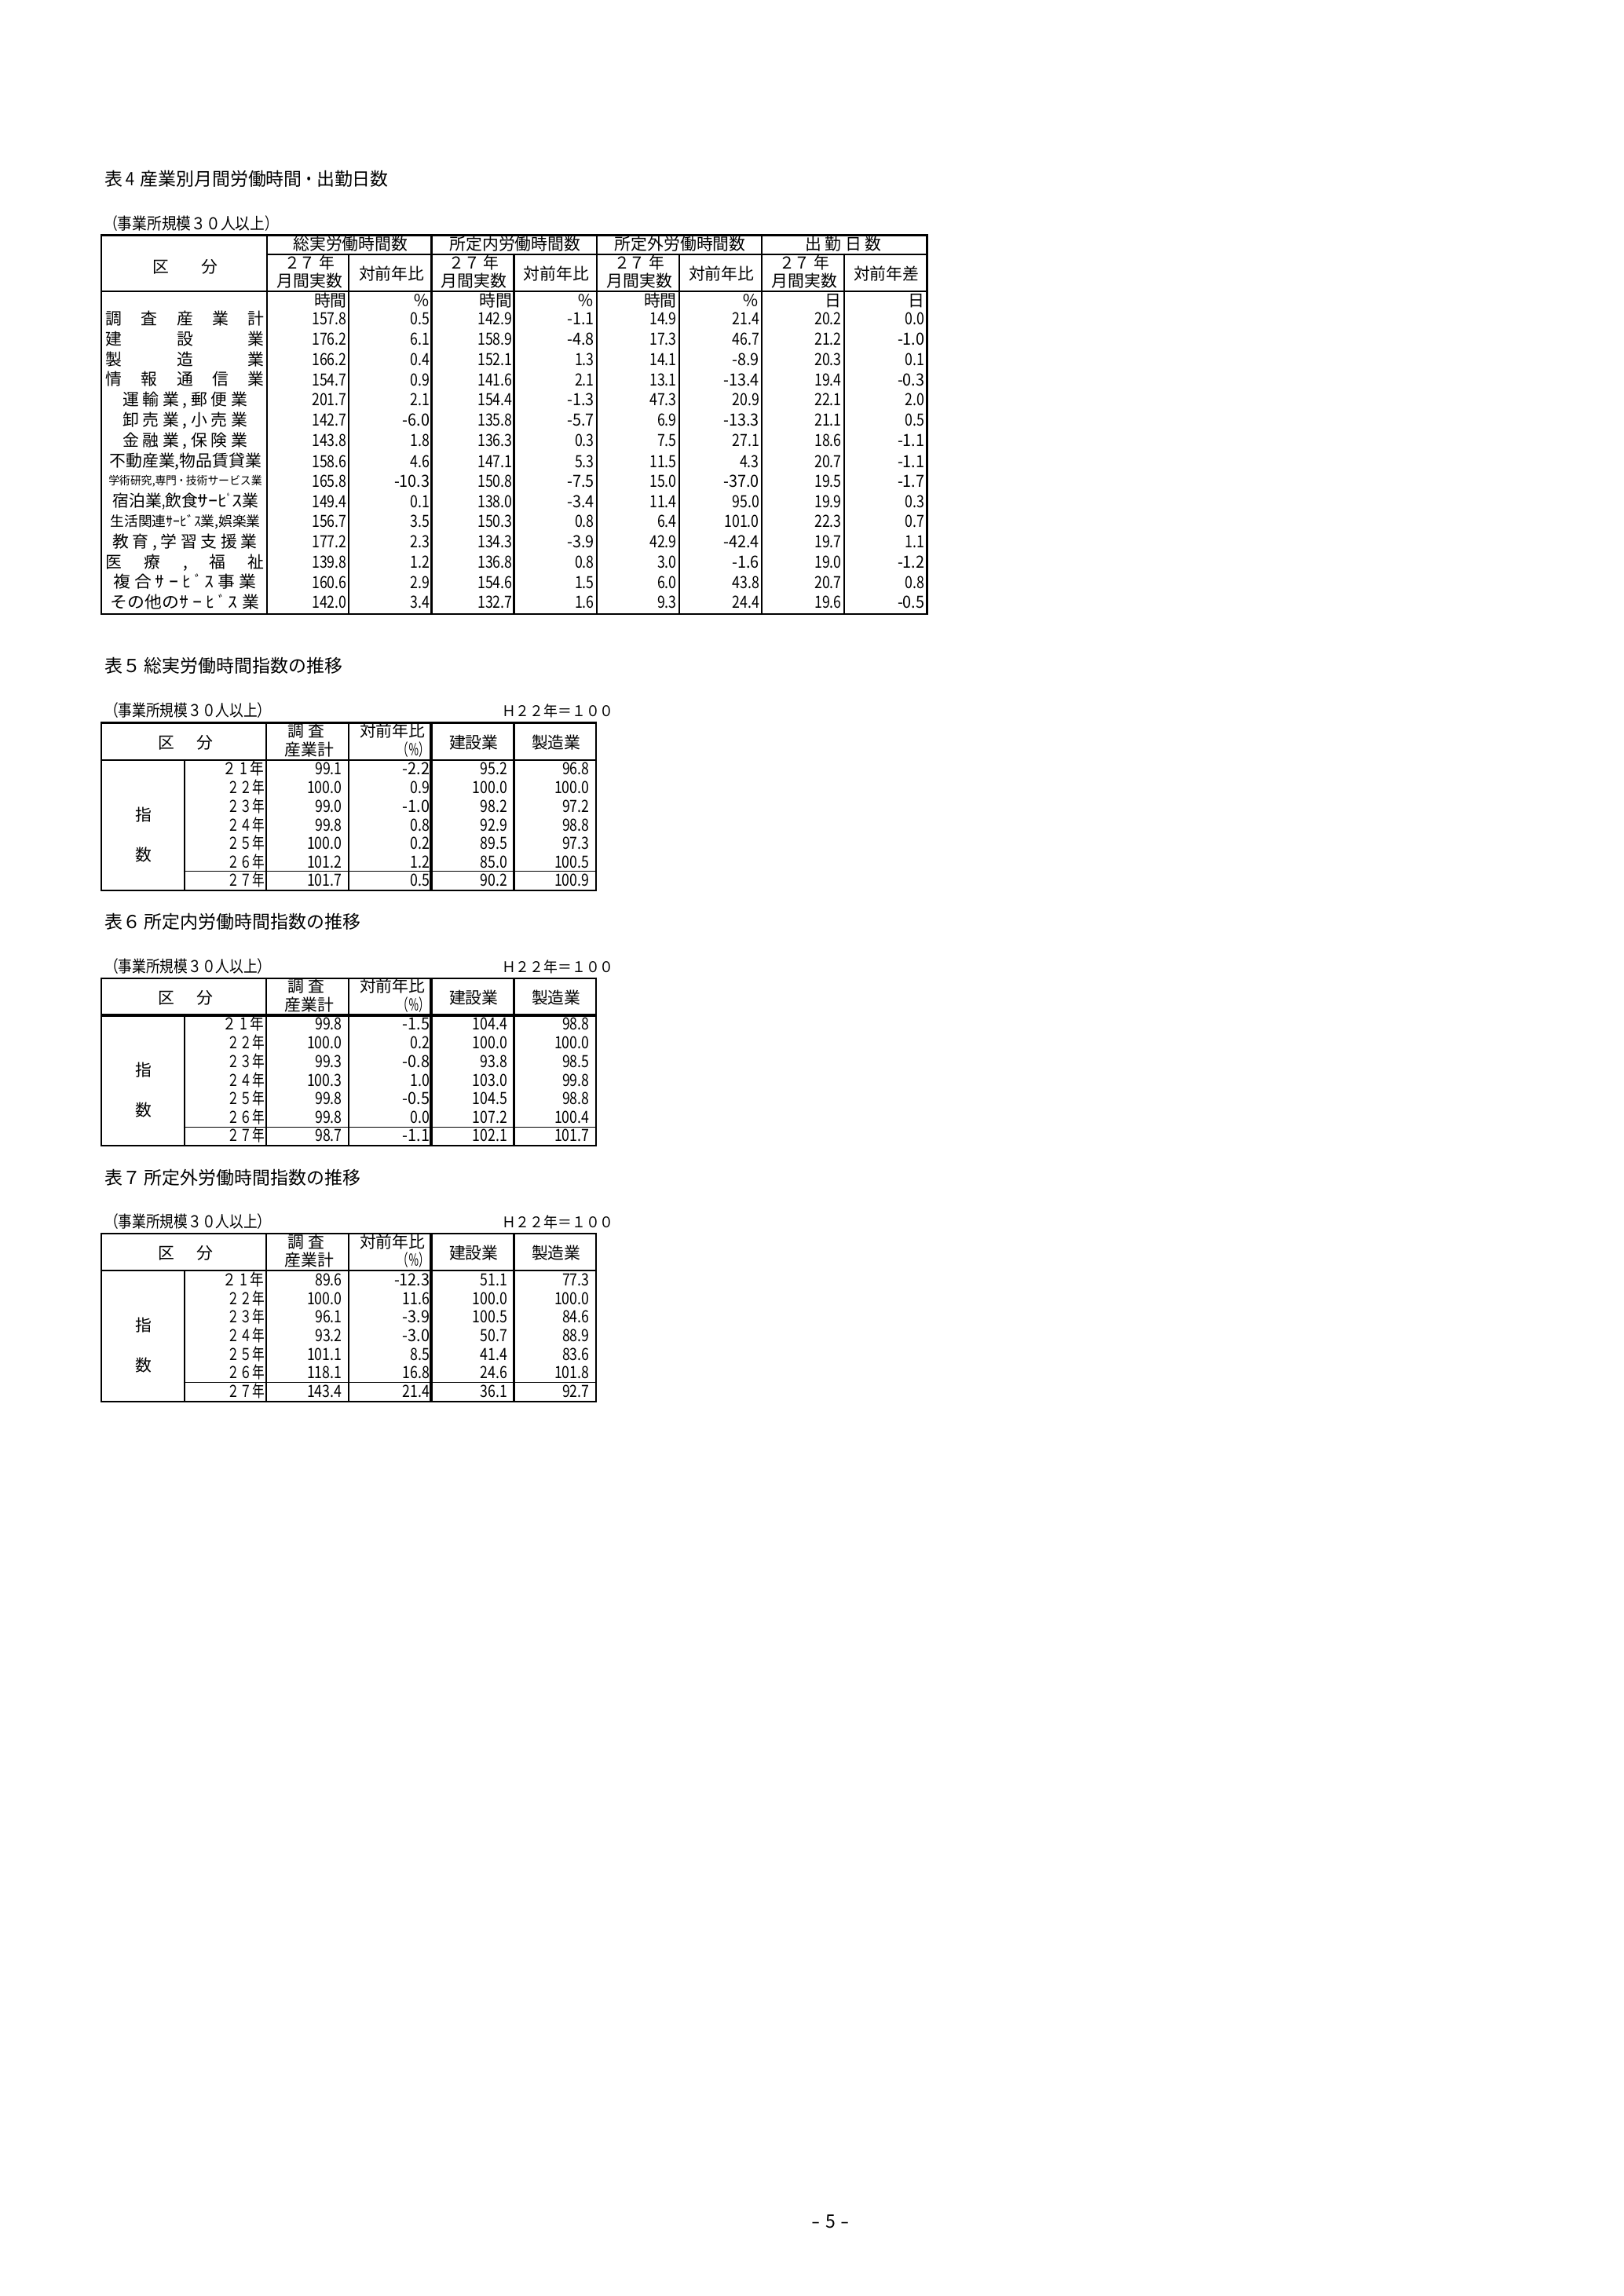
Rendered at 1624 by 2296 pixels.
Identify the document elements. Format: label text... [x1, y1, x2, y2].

table_cell 宿泊業,飲食ｻｰﾋﾞｽ業 [102, 492, 266, 513]
table_cell 1.5 [515, 573, 596, 594]
table_cell 情 報 通 信 業 [102, 371, 266, 391]
table_cell ２４年 [185, 1326, 265, 1345]
table_cell 98.5 [515, 1052, 595, 1071]
table_cell （％） [349, 1252, 430, 1270]
table_cell ２７年 [185, 1128, 265, 1145]
table_cell -0.5 [349, 1090, 430, 1108]
table_cell ２２年 [185, 1033, 265, 1052]
table_cell 11.4 [598, 492, 678, 513]
table_cell [102, 292, 266, 310]
table_cell -4.8 [515, 331, 596, 350]
table_cell 0.9 [349, 778, 430, 797]
table_cell 対前年比 [349, 255, 430, 291]
table_cell 143.8 [268, 432, 348, 452]
table_cell -3.9 [515, 533, 596, 553]
table_cell 22.3 [763, 513, 843, 532]
table_cell 8.5 [349, 1345, 430, 1364]
table_cell 100.0 [267, 1289, 348, 1307]
table_cell 98.7 [267, 1128, 348, 1145]
table_cell 14.1 [598, 350, 678, 371]
table_cell 177.2 [268, 533, 348, 553]
table_cell 101.7 [515, 1128, 595, 1145]
table_cell 指数 [102, 1017, 184, 1145]
table_cell -3.4 [515, 492, 596, 513]
text （事業所規模３０人以上） [104, 210, 1514, 234]
table_cell ２５年 [185, 1345, 265, 1364]
table_header 対前年比 [349, 979, 430, 996]
table_cell ２1年 [185, 1017, 265, 1033]
table_cell -7.5 [515, 473, 596, 492]
table_cell 154.6 [433, 573, 513, 594]
table_cell 0.5 [845, 411, 926, 431]
table_cell 7.5 [598, 432, 678, 452]
text 表４ 産業別月間労働時間・出勤日数 [104, 165, 1514, 191]
table_cell 20.2 [763, 310, 843, 331]
table_cell 0.8 [349, 816, 430, 834]
table_cell 100.0 [515, 1289, 595, 1307]
table_cell 製 造 業 [102, 350, 266, 371]
table_cell 100.4 [515, 1108, 595, 1126]
table_header 製造業 [515, 1234, 595, 1270]
table_cell 158.9 [433, 331, 513, 350]
table_cell 2.1 [349, 391, 430, 411]
table_cell 50.7 [433, 1326, 513, 1345]
table_cell 41.4 [433, 1345, 513, 1364]
table_cell 16.8 [349, 1364, 430, 1382]
table_cell 100.0 [433, 1289, 513, 1307]
table_header 製造業 [515, 979, 595, 1014]
table_cell 0.8 [515, 553, 596, 573]
table_cell 時間 [433, 292, 513, 310]
table_cell 100.3 [267, 1071, 348, 1089]
table_cell 6.9 [598, 411, 678, 431]
table_cell 医 療 , 福 祉 [102, 553, 266, 573]
table_cell 0.1 [349, 492, 430, 513]
table_cell 118.1 [267, 1364, 348, 1382]
table_cell 154.4 [433, 391, 513, 411]
table_cell 不動産業,物品賃貸業 [102, 452, 266, 473]
table_cell 調 査 産 業 計 [102, 310, 266, 331]
table_cell ２３年 [185, 1307, 265, 1326]
table_cell 19.6 [763, 594, 843, 613]
table_cell -1.1 [845, 452, 926, 473]
table_header 総実労働時間数 [268, 236, 430, 253]
table_cell 97.2 [515, 797, 595, 816]
table_cell -1.1 [349, 1128, 430, 1145]
table_cell ２５年 [185, 1090, 265, 1108]
table_cell -0.5 [845, 594, 926, 613]
table_cell 時間 [598, 292, 678, 310]
table_cell -0.8 [349, 1052, 430, 1071]
table_cell 143.4 [267, 1383, 348, 1400]
table_cell 99.8 [267, 1017, 348, 1033]
table_cell 対前年比 [515, 255, 596, 291]
table_header 調 査 [267, 724, 348, 740]
table_cell 101.1 [267, 1345, 348, 1364]
table_cell 20.3 [763, 350, 843, 371]
table_cell 92.9 [433, 816, 513, 834]
table_cell 100.0 [433, 778, 513, 797]
table_cell 複 合 ｻ ｰ ﾋ ﾞ ｽ 事 業 [102, 573, 266, 594]
table_cell ２２年 [185, 1289, 265, 1307]
table_cell -5.7 [515, 411, 596, 431]
table_cell 100.0 [267, 1033, 348, 1052]
table_cell 104.4 [433, 1017, 513, 1033]
table_cell ％ [515, 292, 596, 310]
table_cell 1.6 [515, 594, 596, 613]
table_cell 15.0 [598, 473, 678, 492]
table_cell 92.7 [515, 1383, 595, 1400]
table_header 所定外労働時間数 [598, 236, 761, 253]
table_cell ２７ 年 [598, 255, 678, 272]
table_cell 卸 売 業 , 小 売 業 [102, 411, 266, 431]
table_cell その他のｻ ｰ ﾋ ﾞ ｽ 業 [102, 594, 266, 613]
table_cell 0.0 [845, 310, 926, 331]
table_cell ２６年 [185, 1364, 265, 1382]
table_cell 5.3 [515, 452, 596, 473]
table_cell 4.6 [349, 452, 430, 473]
table_cell 月間実数 [598, 272, 678, 291]
table_cell 1.0 [349, 1071, 430, 1089]
table_cell 時間 [268, 292, 348, 310]
table_cell 160.6 [268, 573, 348, 594]
table_cell 99.8 [267, 816, 348, 834]
table_cell 金 融 業 , 保 険 業 [102, 432, 266, 452]
table_cell -1.2 [845, 553, 926, 573]
text 表６ 所定内労働時間指数の推移 [104, 908, 1514, 934]
table_cell 142.7 [268, 411, 348, 431]
table_cell 103.0 [433, 1071, 513, 1089]
table_header 建設業 [433, 724, 513, 759]
table_cell 100.9 [515, 872, 595, 890]
table_cell 20.9 [680, 391, 761, 411]
table_cell 165.8 [268, 473, 348, 492]
table_cell 98.8 [515, 1090, 595, 1108]
table_cell 1.2 [349, 553, 430, 573]
table_cell 6.0 [598, 573, 678, 594]
table_cell ２６年 [185, 1108, 265, 1126]
table_cell 0.5 [349, 310, 430, 331]
table_cell ２５年 [185, 835, 265, 853]
table_cell 157.8 [268, 310, 348, 331]
table_cell 98.2 [433, 797, 513, 816]
table_cell 166.2 [268, 350, 348, 371]
table_header 建設業 [433, 979, 513, 1014]
table_cell 21.1 [763, 411, 843, 431]
table_header 区 分 [102, 1234, 265, 1270]
table_cell 99.0 [267, 797, 348, 816]
table_cell 6.4 [598, 513, 678, 532]
table_cell ２６年 [185, 853, 265, 871]
table_cell 21.2 [763, 331, 843, 350]
table_cell ２４年 [185, 816, 265, 834]
table_cell 100.5 [515, 853, 595, 871]
table_cell 88.9 [515, 1326, 595, 1345]
text 表７ 所定外労働時間指数の推移 [104, 1164, 1514, 1190]
table_cell 97.3 [515, 835, 595, 853]
table_cell 月間実数 [268, 272, 348, 291]
table_cell 4.3 [680, 452, 761, 473]
table_cell 89.6 [267, 1271, 348, 1289]
table_cell 11.6 [349, 1289, 430, 1307]
table_cell -1.0 [349, 797, 430, 816]
table_cell 154.7 [268, 371, 348, 391]
table_cell 6.1 [349, 331, 430, 350]
table_cell 100.5 [433, 1307, 513, 1326]
table_cell 22.1 [763, 391, 843, 411]
table_cell -13.4 [680, 371, 761, 391]
table_cell 99.8 [267, 1108, 348, 1126]
table_cell -0.3 [845, 371, 926, 391]
table_header 所定内労働時間数 [433, 236, 596, 253]
table_cell 1.8 [349, 432, 430, 452]
table_cell ２７ 年 [433, 255, 513, 272]
table_cell 83.6 [515, 1345, 595, 1364]
table_cell 指数 [102, 761, 184, 890]
table_cell 3.5 [349, 513, 430, 532]
table_cell 1.3 [515, 350, 596, 371]
table_cell 135.8 [433, 411, 513, 431]
table_header 対前年比 [349, 724, 430, 740]
table_cell 生活関連ｻｰﾋﾞｽ業,娯楽業 [102, 513, 266, 532]
table_cell 99.8 [267, 1090, 348, 1108]
table_cell 18.6 [763, 432, 843, 452]
table_cell 176.2 [268, 331, 348, 350]
table_cell 85.0 [433, 853, 513, 871]
table_cell 46.7 [680, 331, 761, 350]
table_cell 51.1 [433, 1271, 513, 1289]
table_cell -1.5 [349, 1017, 430, 1033]
table_cell 0.9 [349, 371, 430, 391]
table_cell 132.7 [433, 594, 513, 613]
table_cell 0.0 [349, 1108, 430, 1126]
table_cell 産業計 [267, 740, 348, 759]
table_cell 134.3 [433, 533, 513, 553]
table_cell 20.7 [763, 452, 843, 473]
table_cell 19.9 [763, 492, 843, 513]
table_cell -1.1 [845, 432, 926, 452]
table_cell 101.2 [267, 853, 348, 871]
table_cell 0.3 [845, 492, 926, 513]
table_cell 0.3 [515, 432, 596, 452]
table_cell 0.2 [349, 835, 430, 853]
table_cell 139.8 [268, 553, 348, 573]
table_cell 学術研究,専門・技術サービス業 [102, 473, 266, 492]
table_cell 101.7 [267, 872, 348, 890]
table_cell 3.0 [598, 553, 678, 573]
table_cell 95.2 [433, 761, 513, 778]
table_cell 0.4 [349, 350, 430, 371]
table_cell 100.0 [267, 835, 348, 853]
table_cell -3.0 [349, 1326, 430, 1345]
table_cell 0.1 [845, 350, 926, 371]
table_cell 対前年差 [845, 255, 926, 291]
table_cell 日 [845, 292, 926, 310]
table_cell ％ [349, 292, 430, 310]
table_cell 運 輸 業 , 郵 便 業 [102, 391, 266, 411]
table_cell 0.8 [845, 573, 926, 594]
table_header 区 分 [102, 979, 265, 1014]
table_cell 96.8 [515, 761, 595, 778]
table_cell 0.5 [349, 872, 430, 890]
table_cell ２1年 [185, 1271, 265, 1289]
text 表５ 総実労働時間指数の推移 [104, 652, 1514, 678]
table_cell -1.1 [515, 310, 596, 331]
table_cell 産業計 [267, 1252, 348, 1270]
table_cell 84.6 [515, 1307, 595, 1326]
table_cell 19.0 [763, 553, 843, 573]
table_cell -3.9 [349, 1307, 430, 1326]
text （事業所規模３０人以上） Ｈ２２年＝１００ [104, 1208, 1514, 1233]
table_cell 9.3 [598, 594, 678, 613]
table_cell 43.8 [680, 573, 761, 594]
table_header 調 査 [267, 1234, 348, 1252]
table_cell 101.8 [515, 1364, 595, 1382]
table_cell 102.1 [433, 1128, 513, 1145]
table_header 区 分 [102, 724, 265, 759]
table_cell 14.9 [598, 310, 678, 331]
table_cell 142.0 [268, 594, 348, 613]
table_cell -1.6 [680, 553, 761, 573]
table_cell 95.0 [680, 492, 761, 513]
table_header 区 分 [102, 236, 266, 291]
table_cell -1.0 [845, 331, 926, 350]
table_cell 2.9 [349, 573, 430, 594]
table_cell 150.8 [433, 473, 513, 492]
table_cell 13.1 [598, 371, 678, 391]
table_cell 24.6 [433, 1364, 513, 1382]
table_cell 107.2 [433, 1108, 513, 1126]
table_cell 98.8 [515, 1017, 595, 1033]
table_cell 建 設 業 [102, 331, 266, 350]
table_cell 指数 [102, 1271, 184, 1400]
table_cell 156.7 [268, 513, 348, 532]
table_cell 93.2 [267, 1326, 348, 1345]
table_cell 月間実数 [763, 272, 843, 291]
table_cell 11.5 [598, 452, 678, 473]
table_cell ２７年 [185, 872, 265, 890]
table_cell 24.4 [680, 594, 761, 613]
table_cell 99.8 [515, 1071, 595, 1089]
table_cell 147.1 [433, 452, 513, 473]
table_cell 21.4 [680, 310, 761, 331]
table_cell 47.3 [598, 391, 678, 411]
table_cell ２７年 [185, 1383, 265, 1400]
table_cell （％） [349, 740, 430, 759]
table_cell ２３年 [185, 1052, 265, 1071]
table_cell 日 [763, 292, 843, 310]
table_cell 27.1 [680, 432, 761, 452]
table_cell 201.7 [268, 391, 348, 411]
table_cell 100.0 [515, 778, 595, 797]
table_cell 教 育 , 学 習 支 援 業 [102, 533, 266, 553]
table_cell 1.2 [349, 853, 430, 871]
table_cell 89.5 [433, 835, 513, 853]
table_cell 3.4 [349, 594, 430, 613]
table_cell -12.3 [349, 1271, 430, 1289]
table_cell 産業計 [267, 996, 348, 1014]
table_cell （％） [349, 996, 430, 1014]
table_cell 149.4 [268, 492, 348, 513]
table_cell ２７ 年 [268, 255, 348, 272]
table_cell 対前年比 [680, 255, 761, 291]
table_cell 0.2 [349, 1033, 430, 1052]
table_header 調 査 [267, 979, 348, 996]
table_cell 100.0 [515, 1033, 595, 1052]
table_cell 90.2 [433, 872, 513, 890]
table_header 出 勤 日 数 [763, 236, 926, 253]
table_cell -1.3 [515, 391, 596, 411]
table_cell -8.9 [680, 350, 761, 371]
table_cell 77.3 [515, 1271, 595, 1289]
text （事業所規模３０人以上） Ｈ２２年＝１００ [104, 697, 1514, 722]
table_cell 19.7 [763, 533, 843, 553]
text （事業所規模３０人以上） Ｈ２２年＝１００ [104, 953, 1514, 977]
table_cell 158.6 [268, 452, 348, 473]
table_cell 138.0 [433, 492, 513, 513]
table_header 建設業 [433, 1234, 513, 1270]
table_header 対前年比 [349, 1234, 430, 1252]
table_cell 100.0 [433, 1033, 513, 1052]
table_cell 17.3 [598, 331, 678, 350]
table_cell ２３年 [185, 797, 265, 816]
table_cell 2.1 [515, 371, 596, 391]
table_cell 0.7 [845, 513, 926, 532]
table_cell 2.3 [349, 533, 430, 553]
table_cell -42.4 [680, 533, 761, 553]
table_cell 21.4 [349, 1383, 430, 1400]
table_cell 100.0 [267, 778, 348, 797]
table_cell ％ [680, 292, 761, 310]
table_cell 20.7 [763, 573, 843, 594]
table_cell 36.1 [433, 1383, 513, 1400]
table_cell -10.3 [349, 473, 430, 492]
table_cell 19.4 [763, 371, 843, 391]
table_cell -6.0 [349, 411, 430, 431]
table_cell -1.7 [845, 473, 926, 492]
table_cell ２1年 [185, 761, 265, 778]
table_cell 2.0 [845, 391, 926, 411]
table_cell 104.5 [433, 1090, 513, 1108]
table_cell ２２年 [185, 778, 265, 797]
table_cell 101.0 [680, 513, 761, 532]
table_cell 150.3 [433, 513, 513, 532]
table_cell 152.1 [433, 350, 513, 371]
table_cell -2.2 [349, 761, 430, 778]
table_cell 141.6 [433, 371, 513, 391]
table_cell -13.3 [680, 411, 761, 431]
table_cell 98.8 [515, 816, 595, 834]
table_cell 142.9 [433, 310, 513, 331]
table_header 製造業 [515, 724, 595, 759]
table_cell ２４年 [185, 1071, 265, 1089]
table_cell 93.8 [433, 1052, 513, 1071]
table_cell 99.3 [267, 1052, 348, 1071]
table_cell 42.9 [598, 533, 678, 553]
table_cell 136.8 [433, 553, 513, 573]
table_cell 136.3 [433, 432, 513, 452]
table_cell 月間実数 [433, 272, 513, 291]
table_cell 96.1 [267, 1307, 348, 1326]
table_cell 99.1 [267, 761, 348, 778]
table_cell 0.8 [515, 513, 596, 532]
table_cell 1.1 [845, 533, 926, 553]
table_cell 19.5 [763, 473, 843, 492]
table_cell -37.0 [680, 473, 761, 492]
table_cell ２７ 年 [763, 255, 843, 272]
